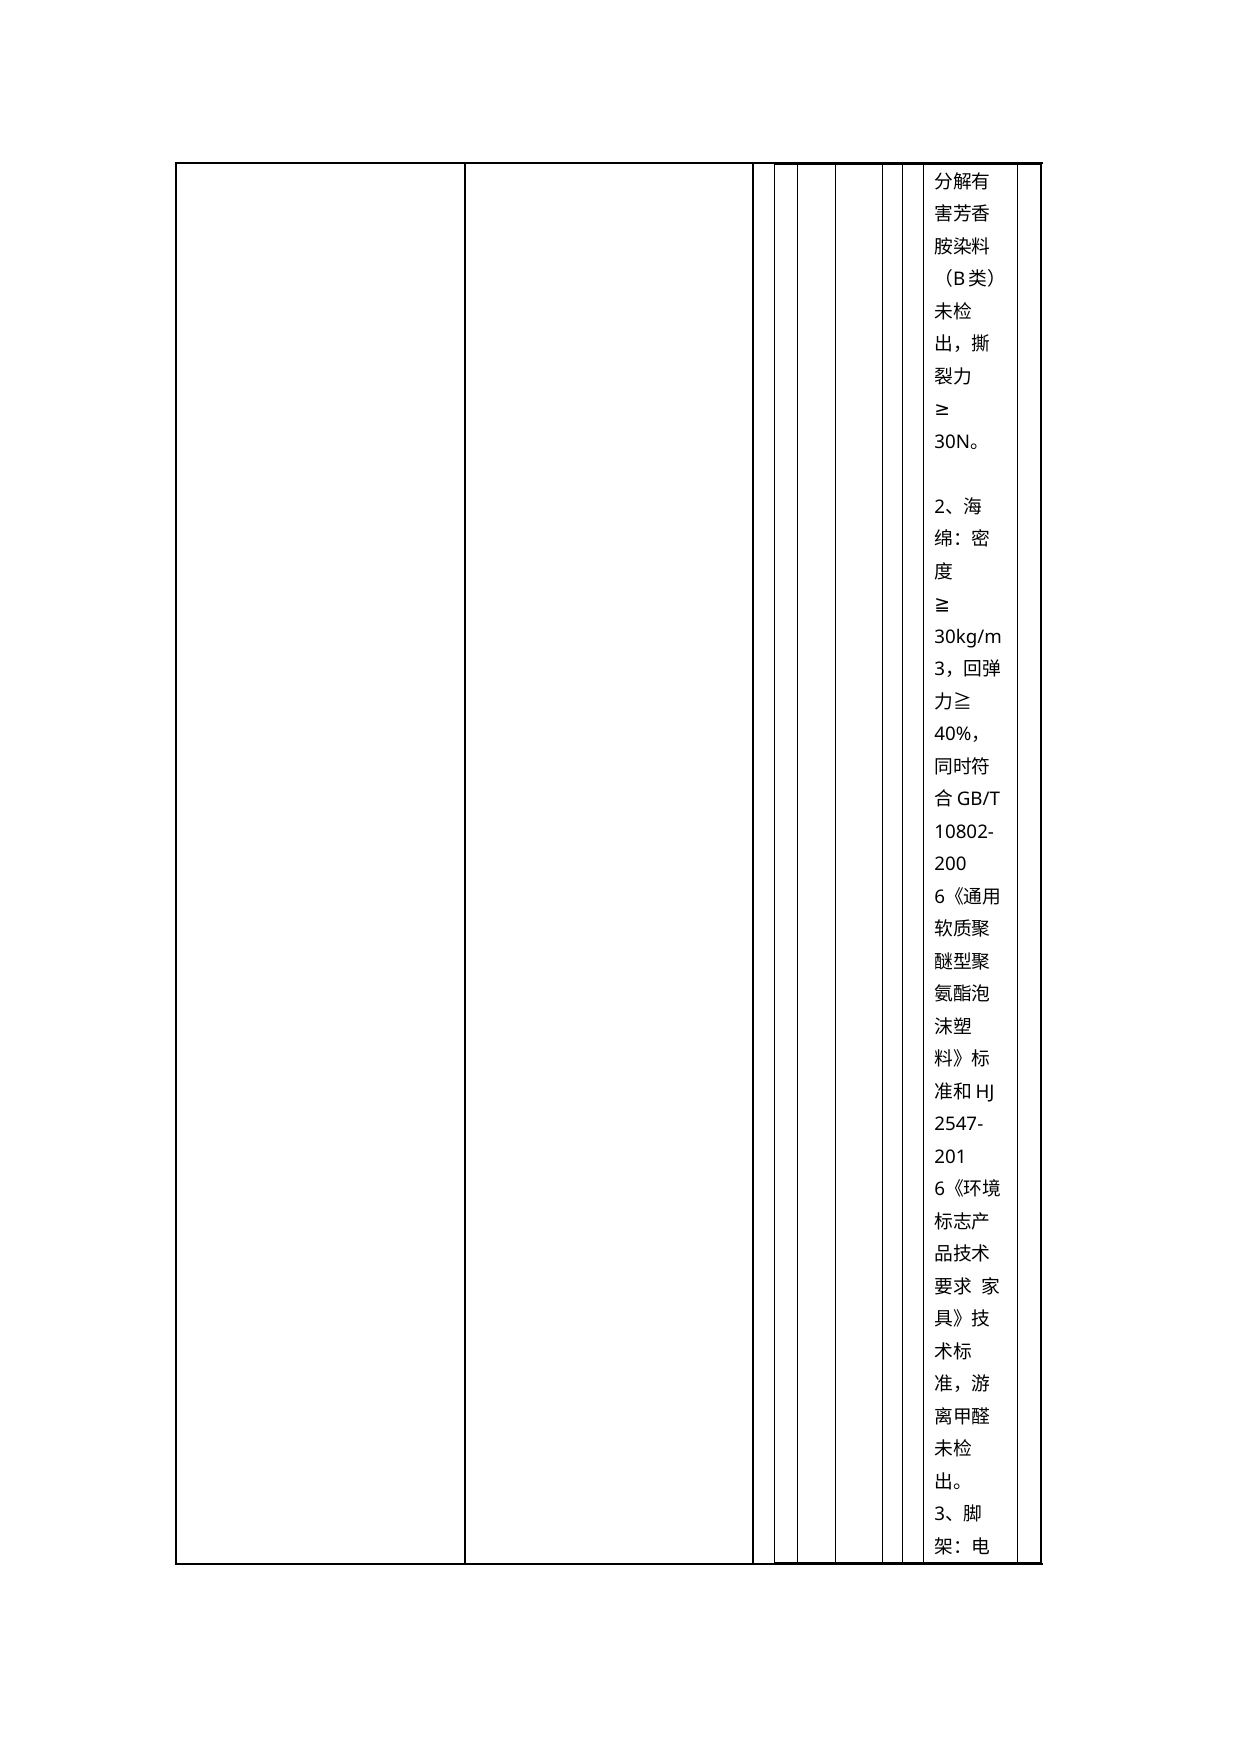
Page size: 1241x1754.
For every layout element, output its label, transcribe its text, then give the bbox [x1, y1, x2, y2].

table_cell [754, 164, 774, 1563]
table_cell [466, 164, 752, 1563]
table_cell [798, 165, 835, 1562]
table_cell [883, 165, 902, 1562]
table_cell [836, 165, 882, 1562]
table_cell 1 [177, 164, 464, 1563]
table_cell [903, 165, 923, 1562]
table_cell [1018, 165, 1040, 1562]
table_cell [924, 165, 1017, 1562]
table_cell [775, 165, 797, 1562]
